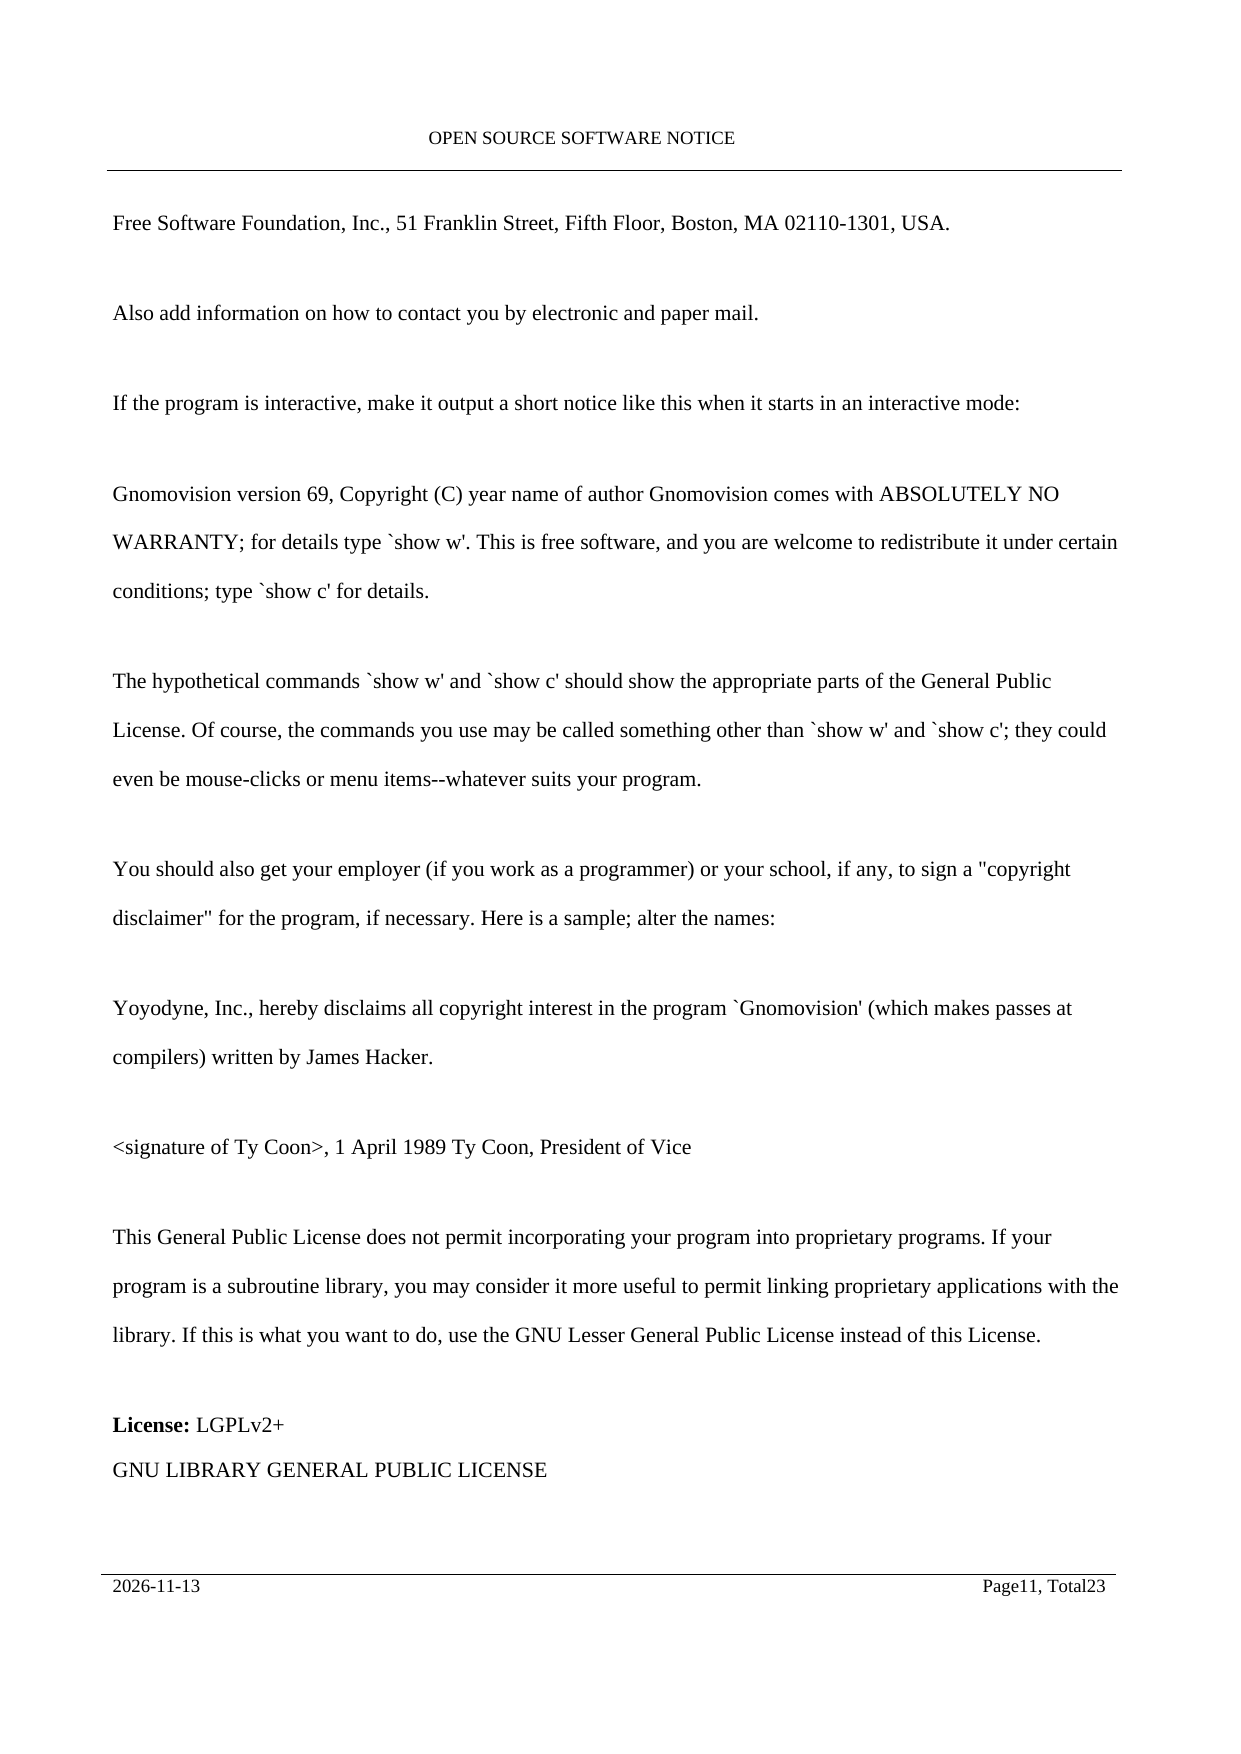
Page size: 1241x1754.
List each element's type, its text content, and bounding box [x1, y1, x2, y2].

text Gnomovision version 69, Copyright (C) year name of author Gnomovision comes with ABSOLUTELY NO WARRANTY; for details type `show w'. This is free software, and you are welcome to redistribute it under certain conditions; type `show c' for details. [112, 477, 1128, 607]
text This General Public License does not permit incorporating your program into proprietary programs. If your program is a subroutine library, you may consider it more useful to permit linking proprietary applications with the library. If this is what you want to do, use the GNU Lesser General Public License instead of this License. [112, 1221, 1128, 1351]
text If the program is interactive, make it output a short notice like this when it starts in an interactive mode: [112, 387, 1128, 419]
text Also add information on how to contact you by electronic and paper mail. [112, 297, 1128, 329]
text Yoyodyne, Inc., hereby disclaims all copyright interest in the program `Gnomovision' (which makes passes at compilers) written by James Hacker. [112, 991, 1128, 1073]
text License: LGPLv2+ [112, 1408, 1128, 1441]
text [112, 206, 1128, 239]
text The hypothetical commands `show w' and `show c' should show the appropriate parts of the General Public License. Of course, the commands you use may be called something other than `show w' and `show c'; they could even be mouse-clicks or menu items--whatever suits your program. [112, 665, 1128, 795]
text You should also get your employer (if you work as a programmer) or your school, if any, to sign a "copyright disclaimer" for the program, if necessary. Here is a sample; alter the names: [112, 852, 1128, 934]
text GNU LIBRARY GENERAL PUBLIC LICENSE [112, 1453, 1128, 1486]
text <signature of Ty Coon>, 1 April 1989 Ty Coon, President of Vice [112, 1130, 1128, 1163]
